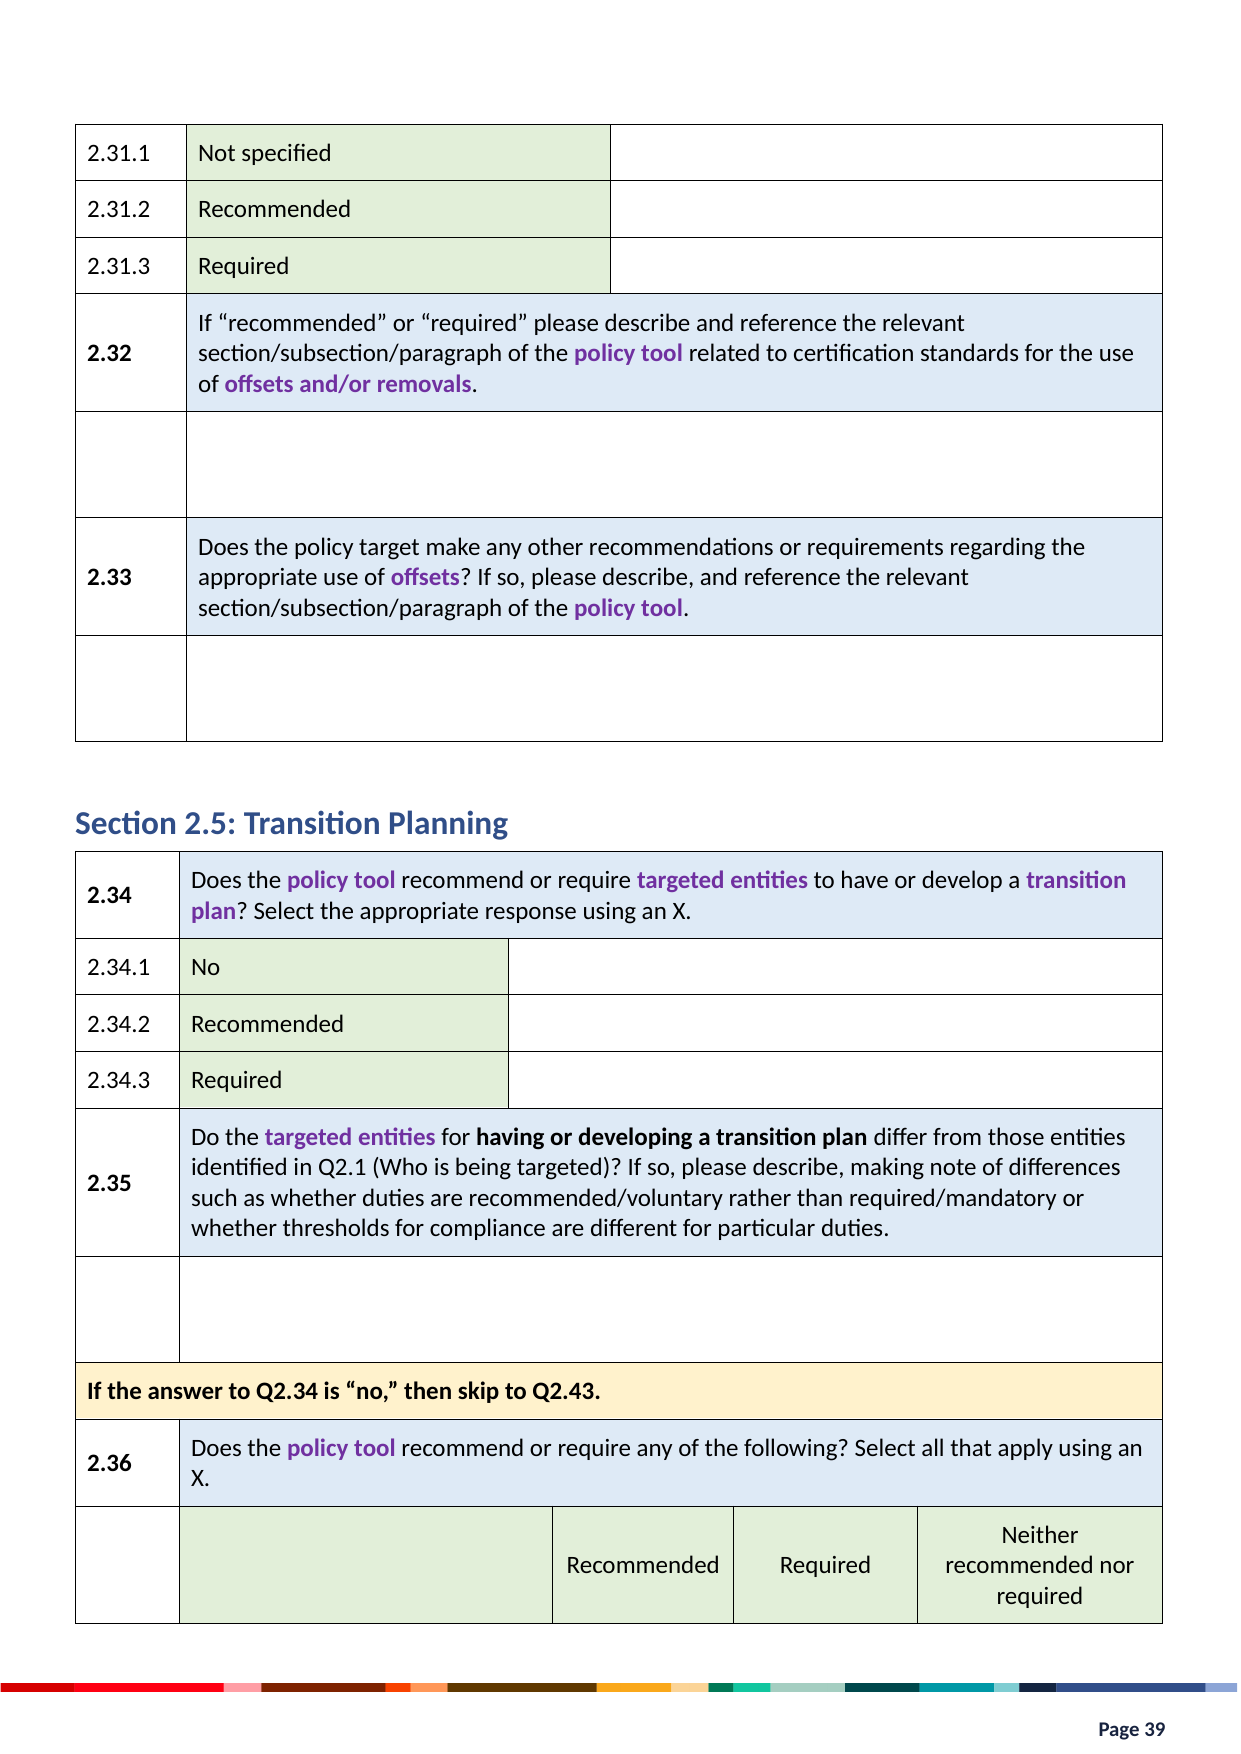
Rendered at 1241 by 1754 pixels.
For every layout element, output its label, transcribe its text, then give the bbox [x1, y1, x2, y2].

table_cell [611, 238, 1162, 293]
table_cell Neither recommended nor required [918, 1507, 1162, 1623]
table_cell [76, 412, 186, 517]
table_cell [509, 1052, 1162, 1107]
table_cell [611, 181, 1162, 237]
table_cell 2.34.2 [76, 995, 179, 1051]
subtitle Section 2.5: Transition Planning [75, 802, 1165, 842]
table_cell Do the targeted entities for having or developing a transition plan differ from those entities identified in Q2.1 (Who is being targeted)? If so, please describe, making note of differences such as whether duties are recommended/voluntary rather than required/mandatory or whether thresholds for compliance are different for particular duties. [180, 1109, 1162, 1256]
table_cell Not specified [187, 125, 610, 180]
table_cell 2.34.3 [76, 1052, 179, 1107]
table_cell [611, 125, 1162, 180]
table_cell [76, 636, 186, 741]
table_cell [180, 1507, 552, 1623]
table_cell Recommended [553, 1507, 733, 1623]
table_cell [76, 1257, 179, 1362]
table_cell [509, 995, 1162, 1051]
table_cell 2.32 [76, 294, 186, 411]
table_cell Required [180, 1052, 508, 1107]
table_cell Recommended [187, 181, 610, 237]
table_cell 2.36 [76, 1420, 179, 1506]
table_header 2.34 [76, 852, 179, 938]
table_cell 2.34.1 [76, 939, 179, 994]
table_cell 2.31.3 [76, 238, 186, 293]
table_cell [180, 1257, 1162, 1362]
table_cell 2.35 [76, 1109, 179, 1256]
table_cell [509, 939, 1162, 994]
table_cell [187, 636, 1162, 741]
table_cell Does the policy tool recommend or require any of the following? Select all that apply using an X. [180, 1420, 1162, 1506]
picture [0, 1683, 1236, 1692]
table_cell [76, 1507, 179, 1623]
table_cell If the answer to Q2.34 is “no,” then skip to Q2.43. [76, 1363, 1162, 1418]
table_cell If “recommended” or “required” please describe and reference the relevant section/subsection/paragraph of the policy tool related to certification standards for the use of offsets and/or removals. [187, 294, 1162, 411]
table_header Does the policy tool recommend or require targeted entities to have or develop a transition plan? Select the appropriate response using an X. [180, 852, 1162, 938]
table_cell Does the policy target make any other recommendations or requirements regarding the appropriate use of offsets? If so, please describe, and reference the relevant section/subsection/paragraph of the policy tool. [187, 518, 1162, 635]
table_cell 2.31.2 [76, 181, 186, 237]
table_cell 2.31.1 [76, 125, 186, 180]
table_cell 2.33 [76, 518, 186, 635]
table_cell Required [187, 238, 610, 293]
table_cell [187, 412, 1162, 517]
table_cell Recommended [180, 995, 508, 1051]
table_cell No [180, 939, 508, 994]
table_cell Required [734, 1507, 917, 1623]
